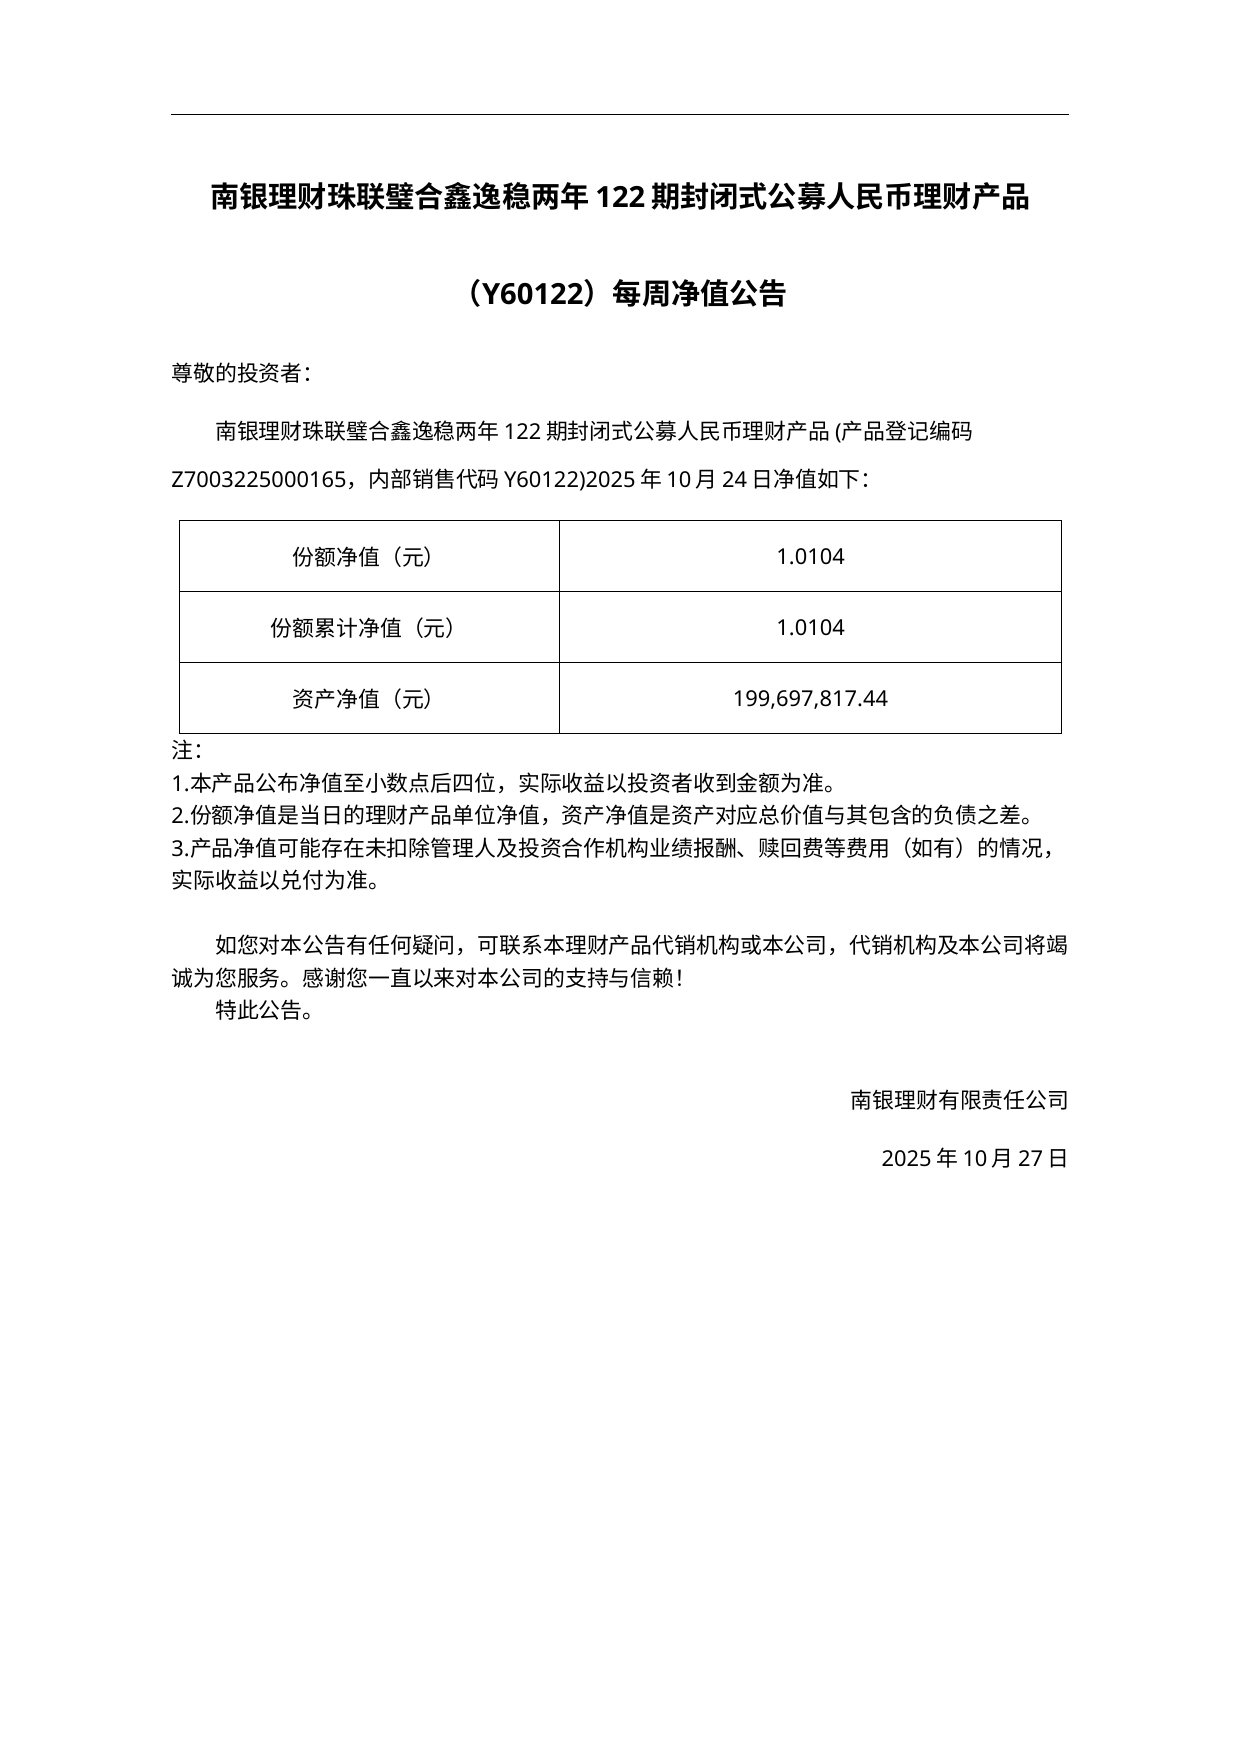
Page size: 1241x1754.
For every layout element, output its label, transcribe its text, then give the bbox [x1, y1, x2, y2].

text 特此公告。 [171, 993, 1069, 1025]
table_header 1.0104 [560, 521, 1061, 591]
text 尊敬的投资者： [171, 355, 1069, 388]
text 注： [171, 733, 1069, 765]
text 南银理财珠联璧合鑫逸稳两年122期封闭式公募人民币理财产品 (产品登记编码Z7003225000165，内部销售代码Y60122)2025年10月24日净值如下： [171, 413, 1069, 494]
table_header 份额净值（元） [180, 521, 559, 591]
text 1.本产品公布净值至小数点后四位，实际收益以投资者收到金额为准。 [171, 765, 1069, 798]
text 如您对本公告有任何疑问，可联系本理财产品代销机构或本公司，代销机构及本公司将竭诚为您服务。感谢您一直以来对本公司的支持与信赖！ [171, 928, 1069, 993]
table_cell 1.0104 [560, 592, 1061, 662]
text 3.产品净值可能存在未扣除管理人及投资合作机构业绩报酬、赎回费等费用（如有）的情况，实际收益以兑付为准。 [171, 830, 1069, 895]
table_cell 资产净值（元） [180, 663, 559, 733]
text 南银理财有限责任公司 [171, 1082, 1069, 1115]
table_cell 份额累计净值（元） [180, 592, 559, 662]
table_cell 199,697,817.44 [560, 663, 1061, 733]
text 2025年10月27日 [171, 1140, 1069, 1173]
text 南银理财珠联璧合鑫逸稳两年122期封闭式公募人民币理财产品（Y60122）每周净值公告 [171, 162, 1069, 324]
text 2.份额净值是当日的理财产品单位净值，资产净值是资产对应总价值与其包含的负债之差。 [171, 798, 1069, 830]
